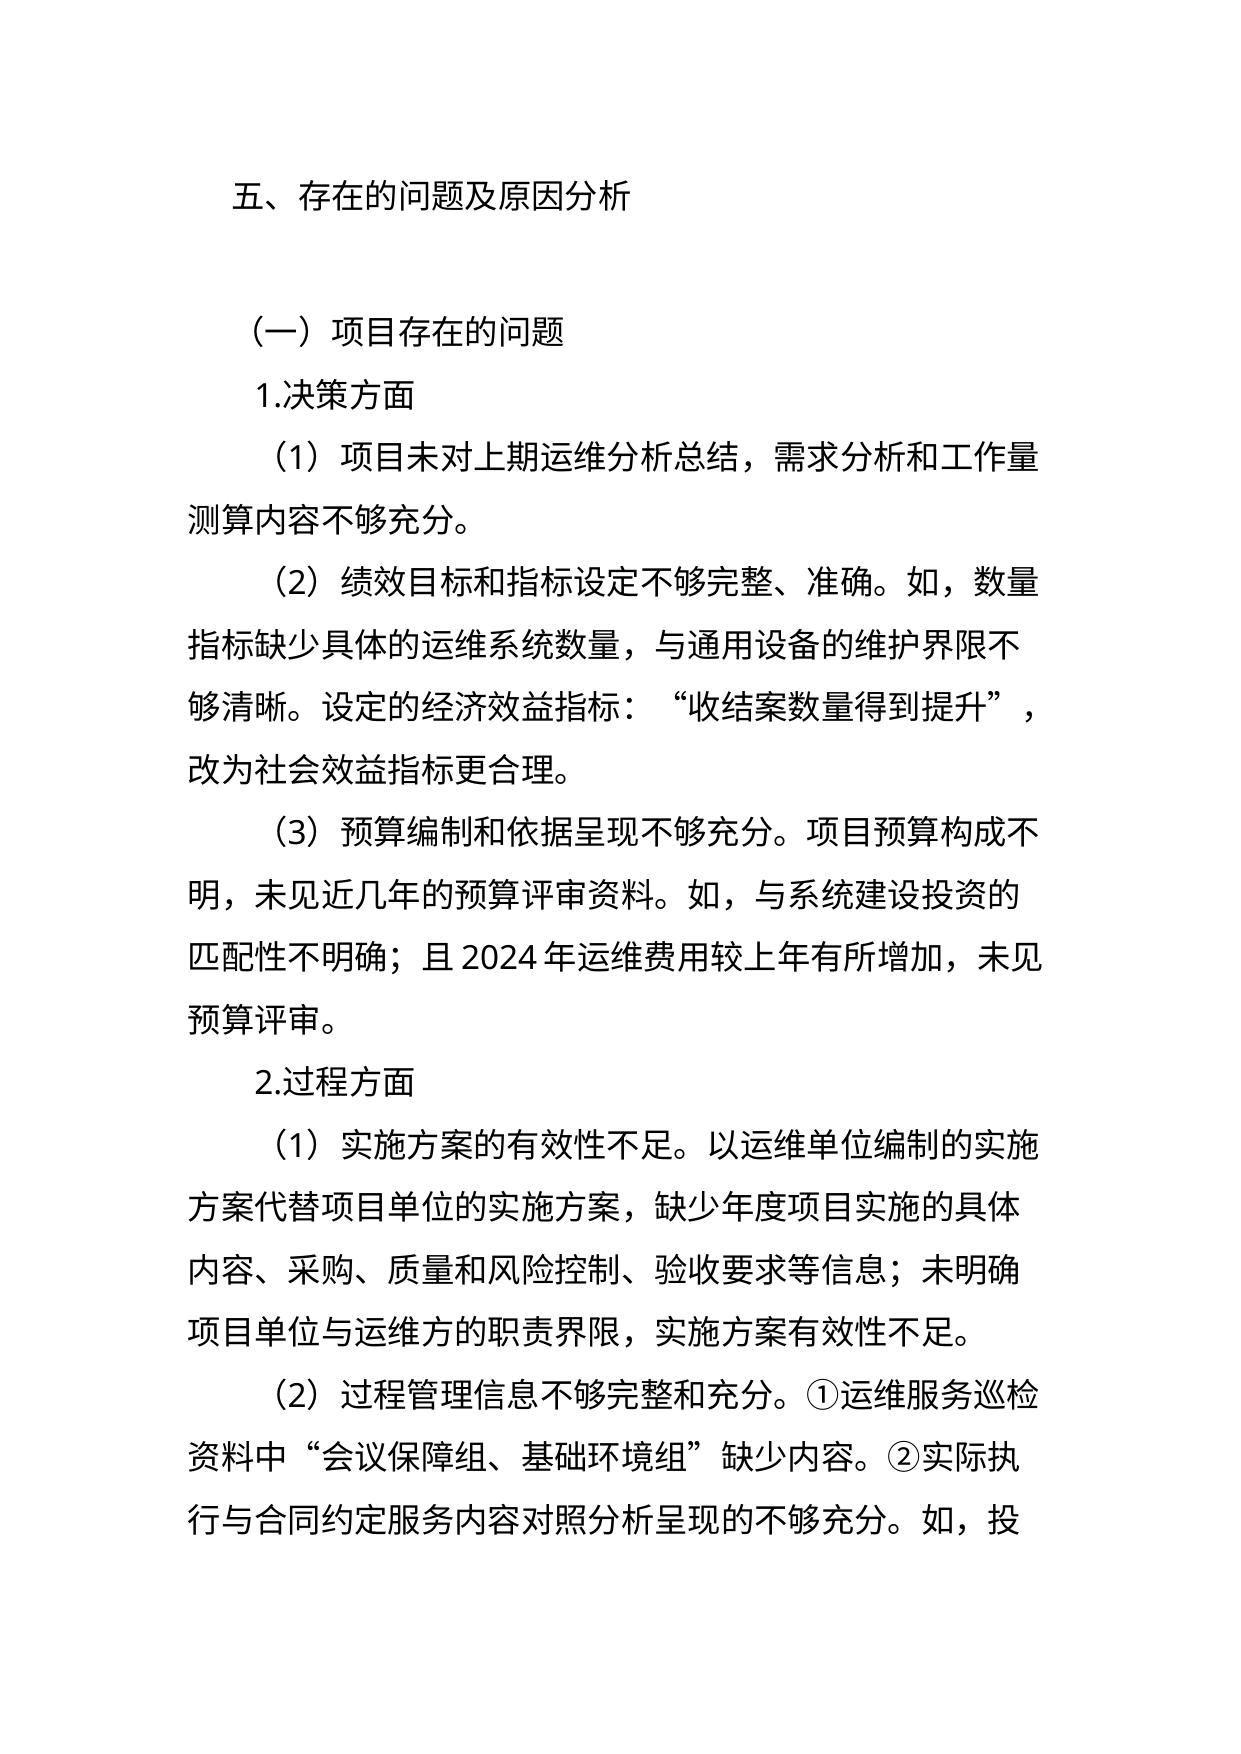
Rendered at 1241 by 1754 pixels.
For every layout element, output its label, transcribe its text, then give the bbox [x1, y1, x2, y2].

text （2）绩效目标和指标设定不够完整、准确。如，数量指标缺少具体的运维系统数量，与通用设备的维护界限不够清晰。设定的经济效益指标：“收结案数量得到提升”，改为社会效益指标更合理。 [187, 544, 1053, 794]
subtitle 存在的问题及原因分析 [187, 162, 1053, 227]
text （3）预算编制和依据呈现不够充分。项目预算构成不明，未见近几年的预算评审资料。如，与系统建设投资的匹配性不明确；且2024年运维费用较上年有所增加，未见预算评审。 [187, 794, 1053, 1044]
text （1）实施方案的有效性不足。以运维单位编制的实施方案代替项目单位的实施方案，缺少年度项目实施的具体内容、采购、质量和风险控制、验收要求等信息；未明确项目单位与运维方的职责界限，实施方案有效性不足。 [187, 1107, 1053, 1357]
list 项目存在的问题 [187, 294, 1053, 357]
text 1.决策方面 [187, 357, 1053, 419]
text （1）项目未对上期运维分析总结，需求分析和工作量测算内容不够充分。 [187, 419, 1053, 544]
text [187, 1357, 1053, 1544]
text 2.过程方面 [187, 1044, 1053, 1107]
